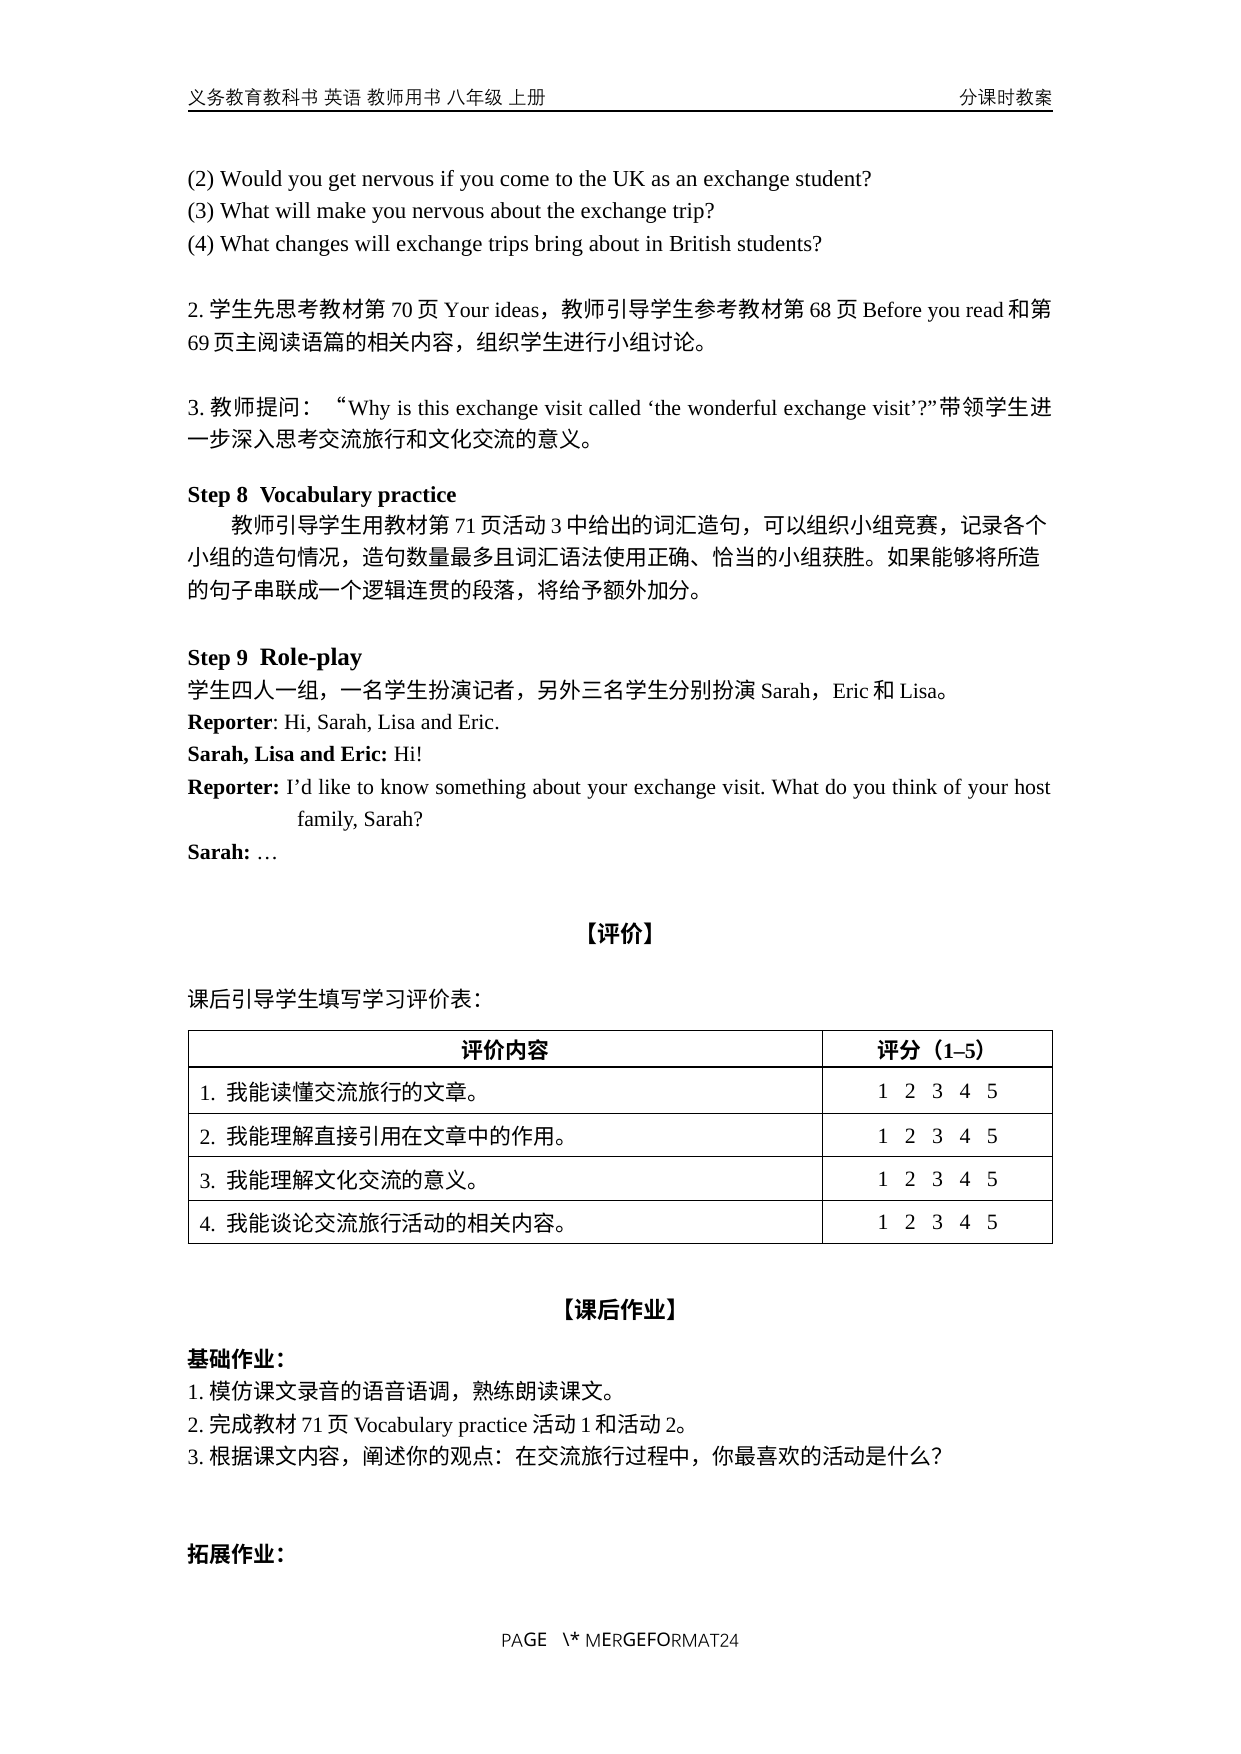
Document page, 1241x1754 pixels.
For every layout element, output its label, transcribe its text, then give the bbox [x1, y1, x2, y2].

table_cell 1 2 3 4 5 [823, 1068, 1052, 1113]
table_header 评价内容 [189, 1031, 822, 1066]
text Step 8 Vocabulary practice [187, 481, 1053, 507]
text Step 9 Role-play [187, 637, 1053, 673]
table_cell 1. 我能读懂交流旅行的文章。 [189, 1068, 822, 1113]
table_cell 3. 我能理解文化交流的意义。 [189, 1157, 822, 1200]
text Sarah: … [187, 835, 1053, 868]
text 3. 根据课文内容，阐述你的观点：在交流旅行过程中，你最喜欢的活动是什么？ [187, 1439, 1053, 1471]
text 1. 模仿课文录音的语音语调，熟练朗读课文。 [187, 1374, 1053, 1406]
text Sarah, Lisa and Eric: Hi! [187, 738, 1053, 770]
table_cell 2. 我能理解直接引用在文章中的作用。 [189, 1114, 822, 1156]
list 教师提问：“Why is this exchange visit called ‘the wonderful exchange visit’?”带领学生进一步深入思考交流旅行和文化交流的意义。 [187, 389, 1053, 454]
text 拓展作业： [187, 1536, 1053, 1569]
text Reporter: I’d like to know something about your exchange visit. What do you think of your host family, Sarah? [187, 770, 1053, 835]
text 【课后作业】 [187, 1276, 1053, 1341]
text (3) What will make you nervous about the exchange trip? [187, 194, 1053, 227]
table_cell 1 2 3 4 5 [823, 1157, 1052, 1200]
text Reporter: Hi, Sarah, Lisa and Eric. [187, 705, 1053, 738]
text 教师引导学生用教材第71页活动3中给出的词汇造句，可以组织小组竞赛，记录各个小组的造句情况，造句数量最多且词汇语法使用正确、恰当的小组获胜。如果能够将所造的句子串联成一个逻辑连贯的段落，将给予额外加分。 [187, 507, 1053, 605]
table_cell 1 2 3 4 5 [823, 1114, 1052, 1156]
text 课后引导学生填写学习评价表： [187, 981, 1053, 1014]
text (2) Would you get nervous if you come to the UK as an exchange student? [187, 162, 1053, 194]
list 学生先思考教材第70页Your ideas，教师引导学生参考教材第68页Before you read和第69页主阅读语篇的相关内容，组织学生进行小组讨论。 [187, 292, 1053, 357]
table_cell 1 2 3 4 5 [823, 1201, 1052, 1243]
table_cell 4. 我能谈论交流旅行活动的相关内容。 [189, 1201, 822, 1243]
text 学生四人一组，一名学生扮演记者，另外三名学生分别扮演Sarah，Eric和Lisa。 [187, 673, 1053, 705]
table_header 评分（1–5） [823, 1031, 1052, 1066]
text 2. 完成教材71页Vocabulary practice活动1和活动2。 [187, 1406, 1053, 1439]
text 基础作业： [187, 1341, 1053, 1374]
text (4) What changes will exchange trips bring about in British students? [187, 227, 1053, 259]
text 【评价】 [187, 900, 1053, 965]
